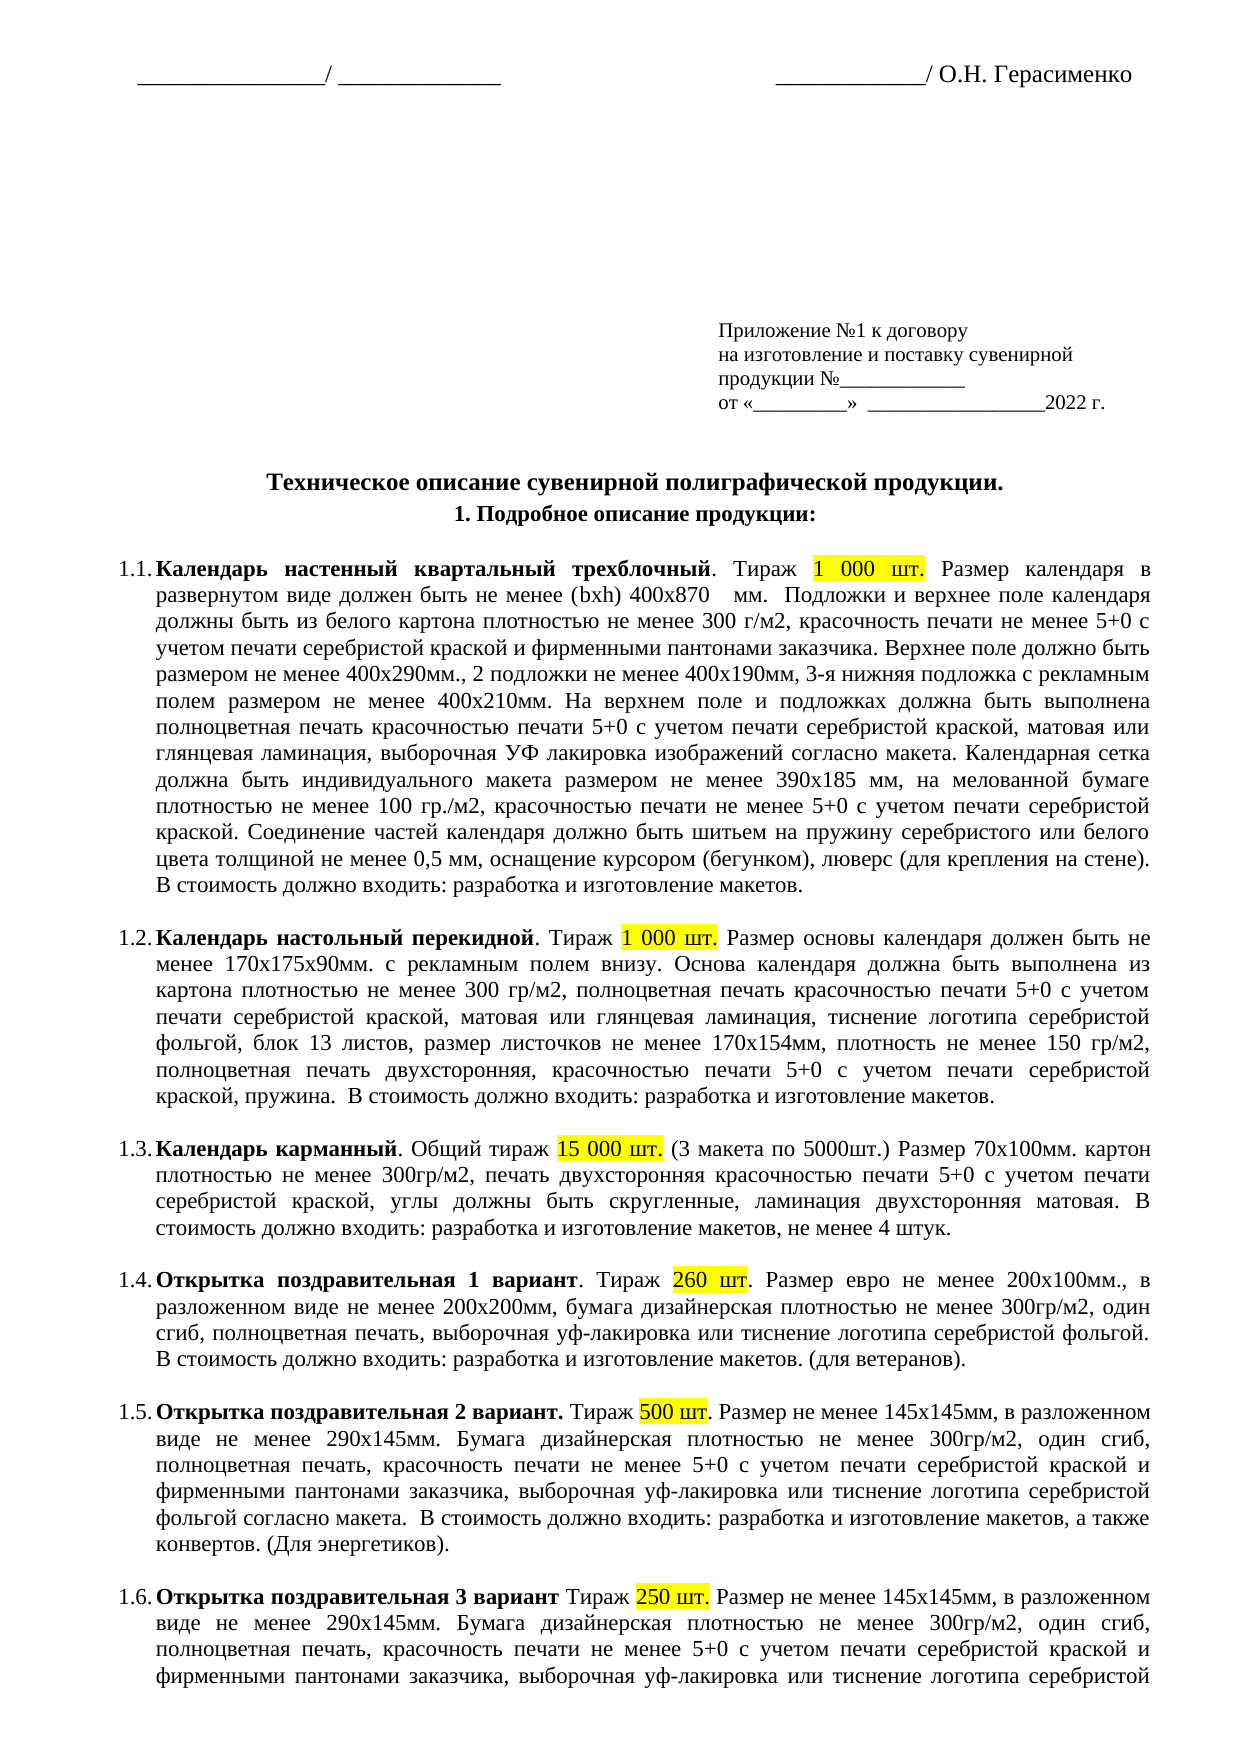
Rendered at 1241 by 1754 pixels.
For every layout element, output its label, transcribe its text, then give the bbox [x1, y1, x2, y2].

text _______________/ _____________ ____________/ О.Н. Герасименко [118, 59, 1152, 88]
text Техническое описание сувенирной полиграфической продукции. [118, 467, 1152, 496]
list Календарь настольный перекидной. Тираж 1 000 шт. Размер основы календаря должен быть не менее 170х175х90мм. с рекламным полем внизу. Основа календаря должна быть выполнена из картона плотностью не менее 300 гр/м2, полноцветная печать красочностью печати 5+0 с учетом печати серебристой краской, матовая или глянцевая ламинация, тиснение логотипа серебристой фольгой, блок 13 листов, размер листочков не менее 170х154мм, плотность не менее 150 гр/м2, полноцветная печать двухсторонняя, красочностью печати 5+0 с учетом печати серебристой краской, пружина. В стоимость должно входить: разработка и изготовление макетов. [118, 924, 1152, 1108]
list Открытка поздравительная 2 вариант. Тираж 500 шт. Размер не менее 145х145мм, в разложенном виде не менее 290х145мм. Бумага дизайнерская плотностью не менее 300гр/м2, один сгиб, полноцветная печать, красочность печати не менее 5+0 с учетом печати серебристой краской и фирменными пантонами заказчика, выборочная уф-лакировка или тиснение логотипа серебристой фольгой согласно макета. В стоимость должно входить: разработка и изготовление макетов, а также конвертов. (Для энергетиков). [118, 1398, 1152, 1556]
text на изготовление и поставку сувенирной продукции №____________ [718, 342, 1152, 390]
list Календарь карманный. Общий тираж 15 000 шт. (3 макета по 5000шт.) Размер 70х100мм. картон плотностью не менее 300гр/м2, печать двухсторонняя красочностью печати 5+0 с учетом печати серебристой краской, углы должны быть скругленные, ламинация двухсторонняя матовая. В стоимость должно входить: разработка и изготовление макетов, не менее 4 штук. [118, 1135, 1152, 1240]
text Приложение №1 к договору [718, 318, 1152, 342]
list Открытка поздравительная 1 вариант. Тираж 260 шт. Размер евро не менее 200х100мм., в разложенном виде не менее 200х200мм, бумага дизайнерская плотностью не менее 300гр/м2, один сгиб, полноцветная печать, выборочная уф-лакировка или тиснение логотипа серебристой фольгой. В стоимость должно входить: разработка и изготовление макетов. (для ветеранов). [118, 1266, 1152, 1372]
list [118, 1583, 1152, 1688]
subtitle 1. Подробное описание продукции: [118, 500, 1152, 526]
text от «_________» _________________2022 г. [718, 390, 1152, 414]
list Календарь настенный квартальный трехблочный. Тираж 1 000 шт. Размер календаря в развернутом виде должен быть не менее (bхh) 400х870 мм. Подложки и верхнее поле календаря должны быть из белого картона плотностью не менее 300 г/м2, красочность печати не менее 5+0 с учетом печати серебристой краской и фирменными пантонами заказчика. Верхнее поле должно быть размером не менее 400х290мм., 2 подложки не менее 400х190мм, 3-я нижняя подложка с рекламным полем размером не менее 400х210мм. На верхнем поле и подложках должна быть выполнена полноцветная печать красочностью печати 5+0 с учетом печати серебристой краской, матовая или глянцевая ламинация, выборочная УФ лакировка изображений согласно макета. Календарная сетка должна быть индивидуального макета размером не менее 390х185 мм, на мелованной бумаге плотностью не менее 100 гр./м2, красочностью печати не менее 5+0 с учетом печати серебристой краской. Соединение частей календаря должно быть шитьем на пружину серебристого или белого цвета толщиной не менее 0,5 мм, оснащение курсором (бегунком), люверс (для крепления на стене). В стоимость должно входить: разработка и изготовление макетов. [118, 555, 1152, 897]
